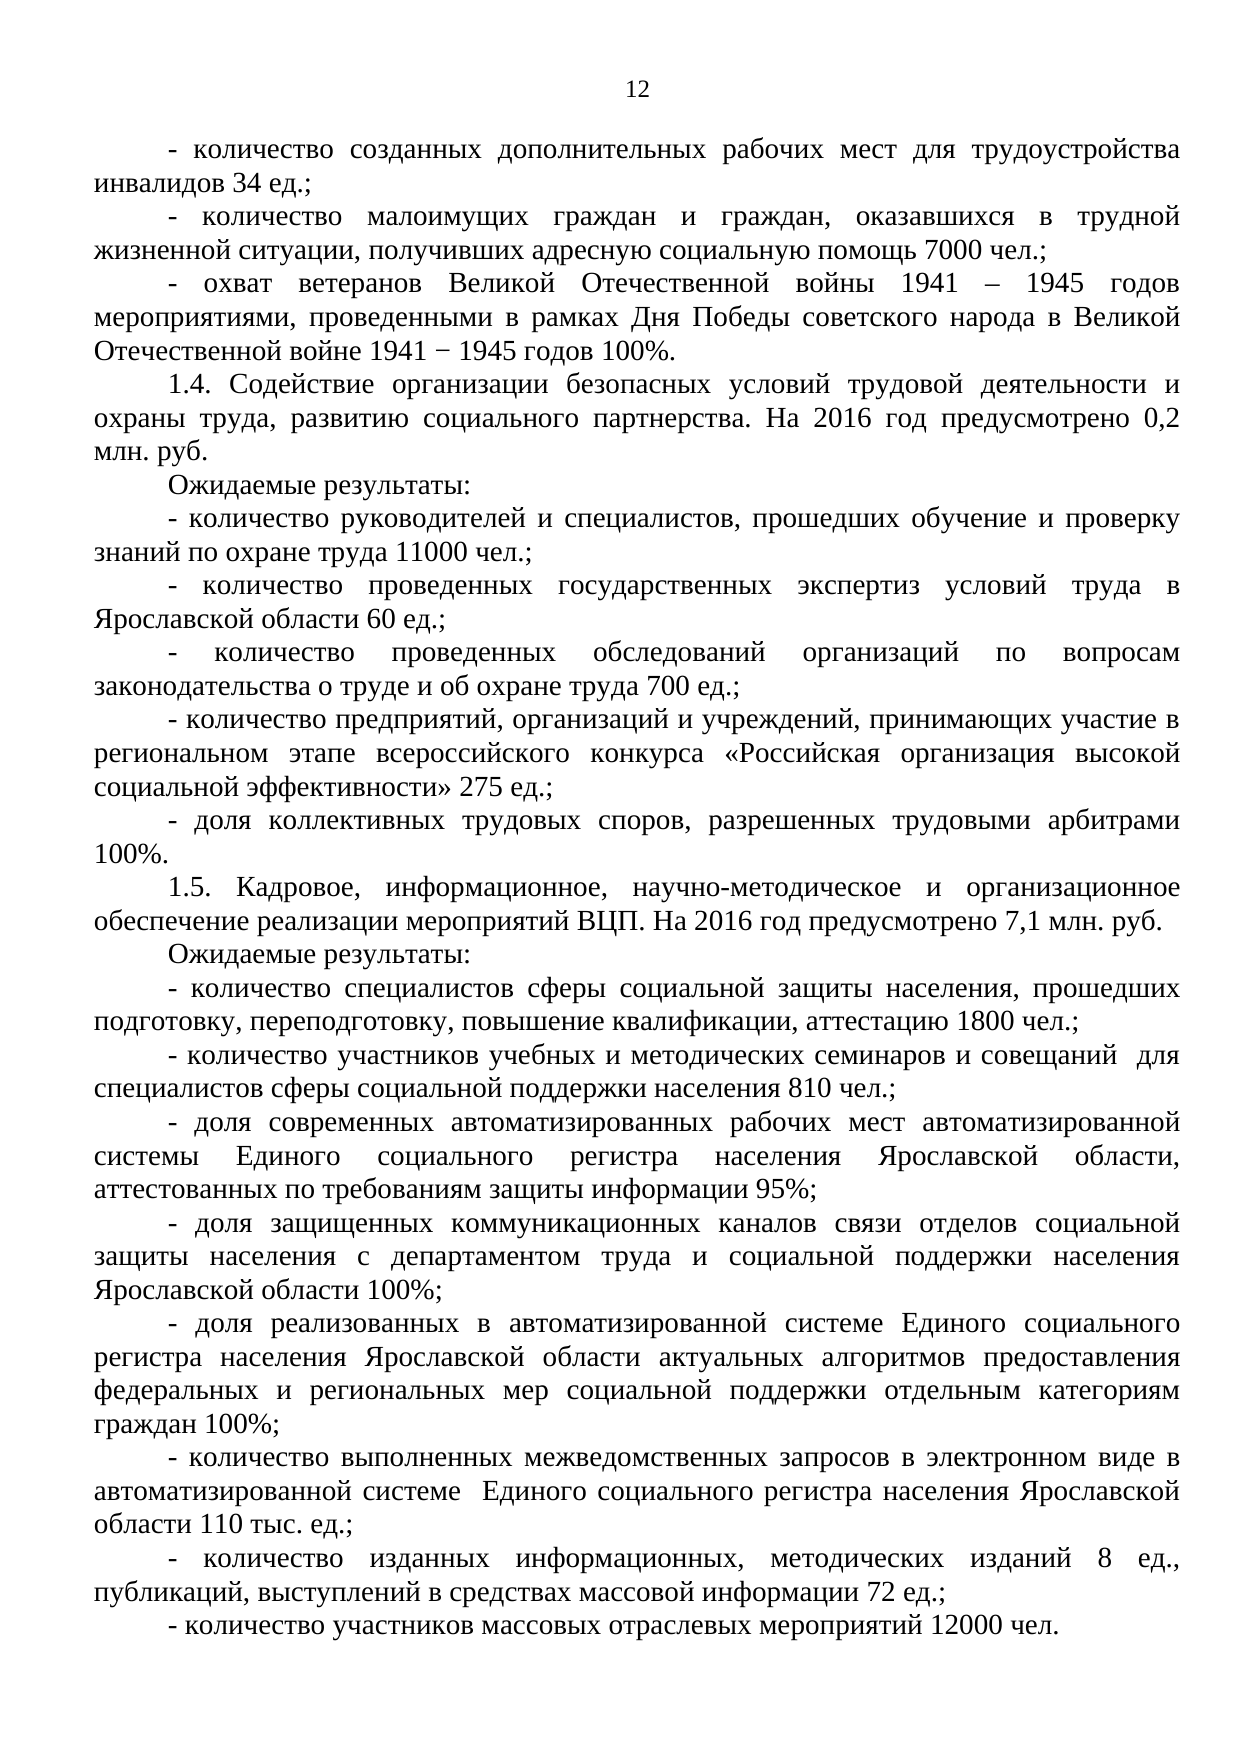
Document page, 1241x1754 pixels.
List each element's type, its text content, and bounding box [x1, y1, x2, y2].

text - доля защищенных коммуникационных каналов связи отделов социальной защиты населения с департаментом труда и социальной поддержки населения Ярославской области 100%; [94, 1205, 1181, 1305]
text - количество изданных информационных, методических изданий 8 ед., публикаций, выступлений в средствах массовой информации 72 ед.; [94, 1540, 1181, 1607]
text - количество руководителей и специалистов, прошедших обучение и проверку знаний по охране труда 11000 чел.; [94, 500, 1181, 567]
text - доля современных автоматизированных рабочих мест автоматизированной системы Единого социального регистра населения Ярославской области, аттестованных по требованиям защиты информации 95%; [94, 1104, 1181, 1205]
text - количество созданных дополнительных рабочих мест для трудоустройства инвалидов 34 ед.; [94, 131, 1181, 198]
text - доля коллективных трудовых споров, разрешенных трудовыми арбитрами 100%. [94, 802, 1181, 869]
text - количество проведенных государственных экспертиз условий труда в Ярославской области 60 ед.; [94, 567, 1181, 634]
text - количество специалистов сферы социальной защиты населения, прошедших подготовку, переподготовку, повышение квалификации, аттестацию 1800 чел.; [94, 970, 1181, 1037]
text - количество выполненных межведомственных запросов в электронном виде в автоматизированной системе Единого социального регистра населения Ярославской области 110 тыс. ед.; [94, 1439, 1181, 1540]
text - количество предприятий, организаций и учреждений, принимающих участие в региональном этапе всероссийского конкурса «Российская организация высокой социальной эффективности» 275 ед.; [94, 702, 1181, 802]
text 1.5. Кадровое, информационное, научно-методическое и организационное обеспечение реализации мероприятий ВЦП. На 2016 год предусмотрено 7,1 млн. руб. [94, 869, 1181, 936]
text Ожидаемые результаты: [94, 467, 1181, 500]
text - количество проведенных обследований организаций по вопросам законодательства о труде и об охране труда 700 ед.; [94, 634, 1181, 702]
text - количество участников учебных и методических семинаров и совещаний для специалистов сферы социальной поддержки населения 810 чел.; [94, 1037, 1181, 1104]
text - количество участников массовых отраслевых мероприятий 12000 чел. [94, 1607, 1181, 1641]
text - доля реализованных в автоматизированной системе Единого социального регистра населения Ярославской области актуальных алгоритмов предоставления федеральных и региональных мер социальной поддержки отдельным категориям граждан 100%; [94, 1305, 1181, 1439]
text 1.4. Содействие организации безопасных условий трудовой деятельности и охраны труда, развитию социального партнерства. На 2016 год предусмотрено 0,2 млн. руб. [94, 366, 1181, 467]
text - количество малоимущих граждан и граждан, оказавшихся в трудной жизненной ситуации, получивших адресную социальную помощь 7000 чел.; [94, 198, 1181, 266]
text Ожидаемые результаты: [94, 936, 1181, 970]
text - охват ветеранов Великой Отечественной войны 1941 – 1945 годов мероприятиями, проведенными в рамках Дня Победы советского народа в Великой Отечественной войне 1941 − 1945 годов 100%. [94, 266, 1181, 366]
